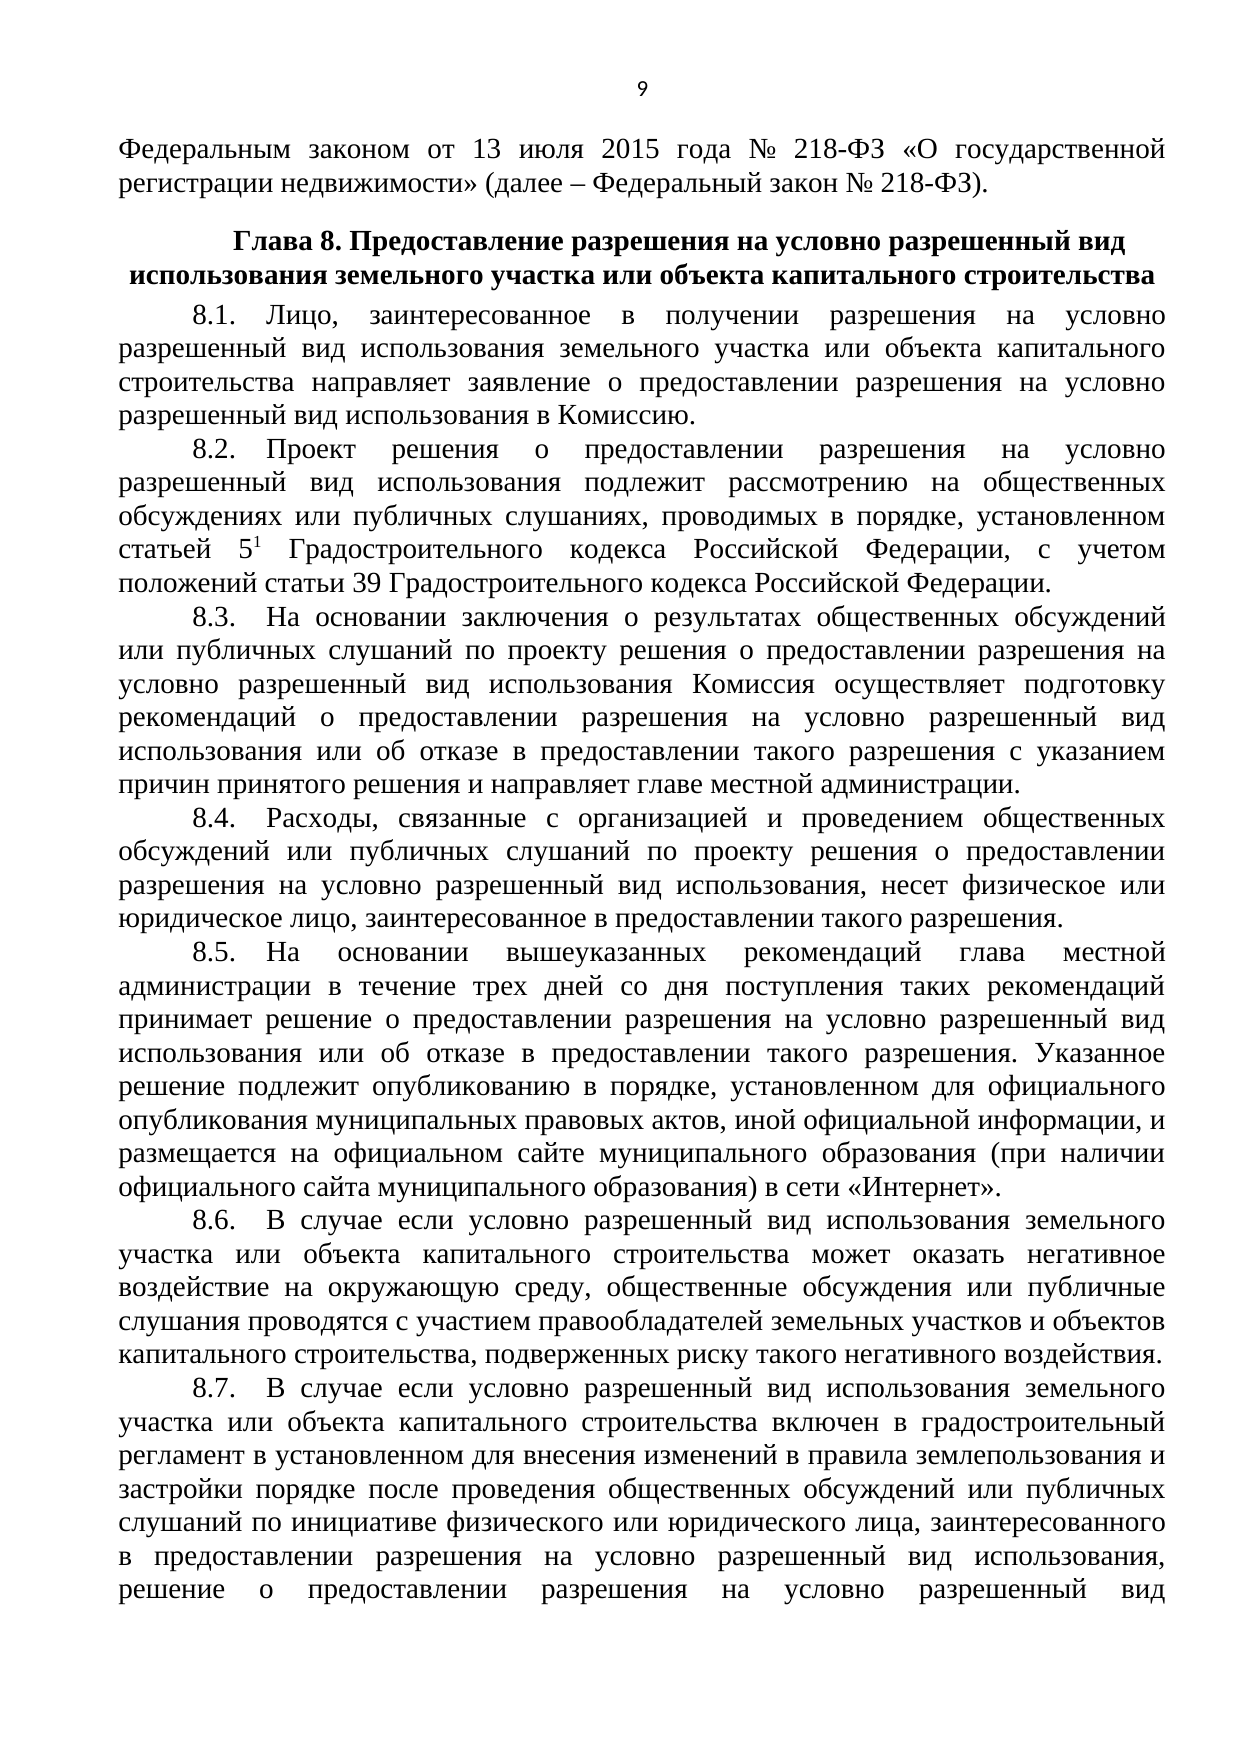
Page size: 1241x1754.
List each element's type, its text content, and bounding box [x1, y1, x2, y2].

list На основании заключения о результатах общественных обсуждений или публичных слушаний по проекту решения о предоставлении разрешения на условно разрешенный вид использования Комиссия осуществляет подготовку рекомендаций о предоставлении разрешения на условно разрешенный вид использования или об отказе в предоставлении такого разрешения с указанием причин принятого решения и направляет главе местной администрации. [118, 599, 1167, 800]
list Расходы, связанные с организацией и проведением общественных обсуждений или публичных слушаний по проекту решения о предоставлении разрешения на условно разрешенный вид использования, несет физическое или юридическое лицо, заинтересованное в предоставлении такого разрешения. [118, 800, 1167, 934]
text Глава 8. Предоставление разрешения на условно разрешенный вид использования земельного участка или объекта капитального строительства [118, 223, 1167, 291]
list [118, 131, 1167, 198]
list Лицо, заинтересованное в получении разрешения на условно разрешенный вид использования земельного участка или объекта капитального строительства направляет заявление о предоставлении разрешения на условно разрешенный вид использования в Комиссию. [118, 297, 1167, 431]
list На основании вышеуказанных рекомендаций глава местной администрации в течение трех дней со дня поступления таких рекомендаций принимает решение о предоставлении разрешения на условно разрешенный вид использования или об отказе в предоставлении такого разрешения. Указанное решение подлежит опубликованию в порядке, установленном для официального опубликования муниципальных правовых актов, иной официальной информации, и размещается на официальном сайте муниципального образования (при наличии официального сайта муниципального образования) в сети «Интернет». [118, 934, 1167, 1202]
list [118, 1370, 1167, 1605]
list В случае если условно разрешенный вид использования земельного участка или объекта капитального строительства может оказать негативное воздействие на окружающую среду, общественные обсуждения или публичные слушания проводятся с участием правообладателей земельных участков и объектов капитального строительства, подверженных риску такого негативного воздействия. [118, 1202, 1167, 1370]
list Проект решения о предоставлении разрешения на условно разрешенный вид использования подлежит рассмотрению на общественных обсуждениях или публичных слушаниях, проводимых в порядке, установленном статьей 51 Градостроительного кодекса Российской Федерации, с учетом положений статьи 39 Градостроительного кодекса Российской Федерации. [118, 431, 1167, 599]
